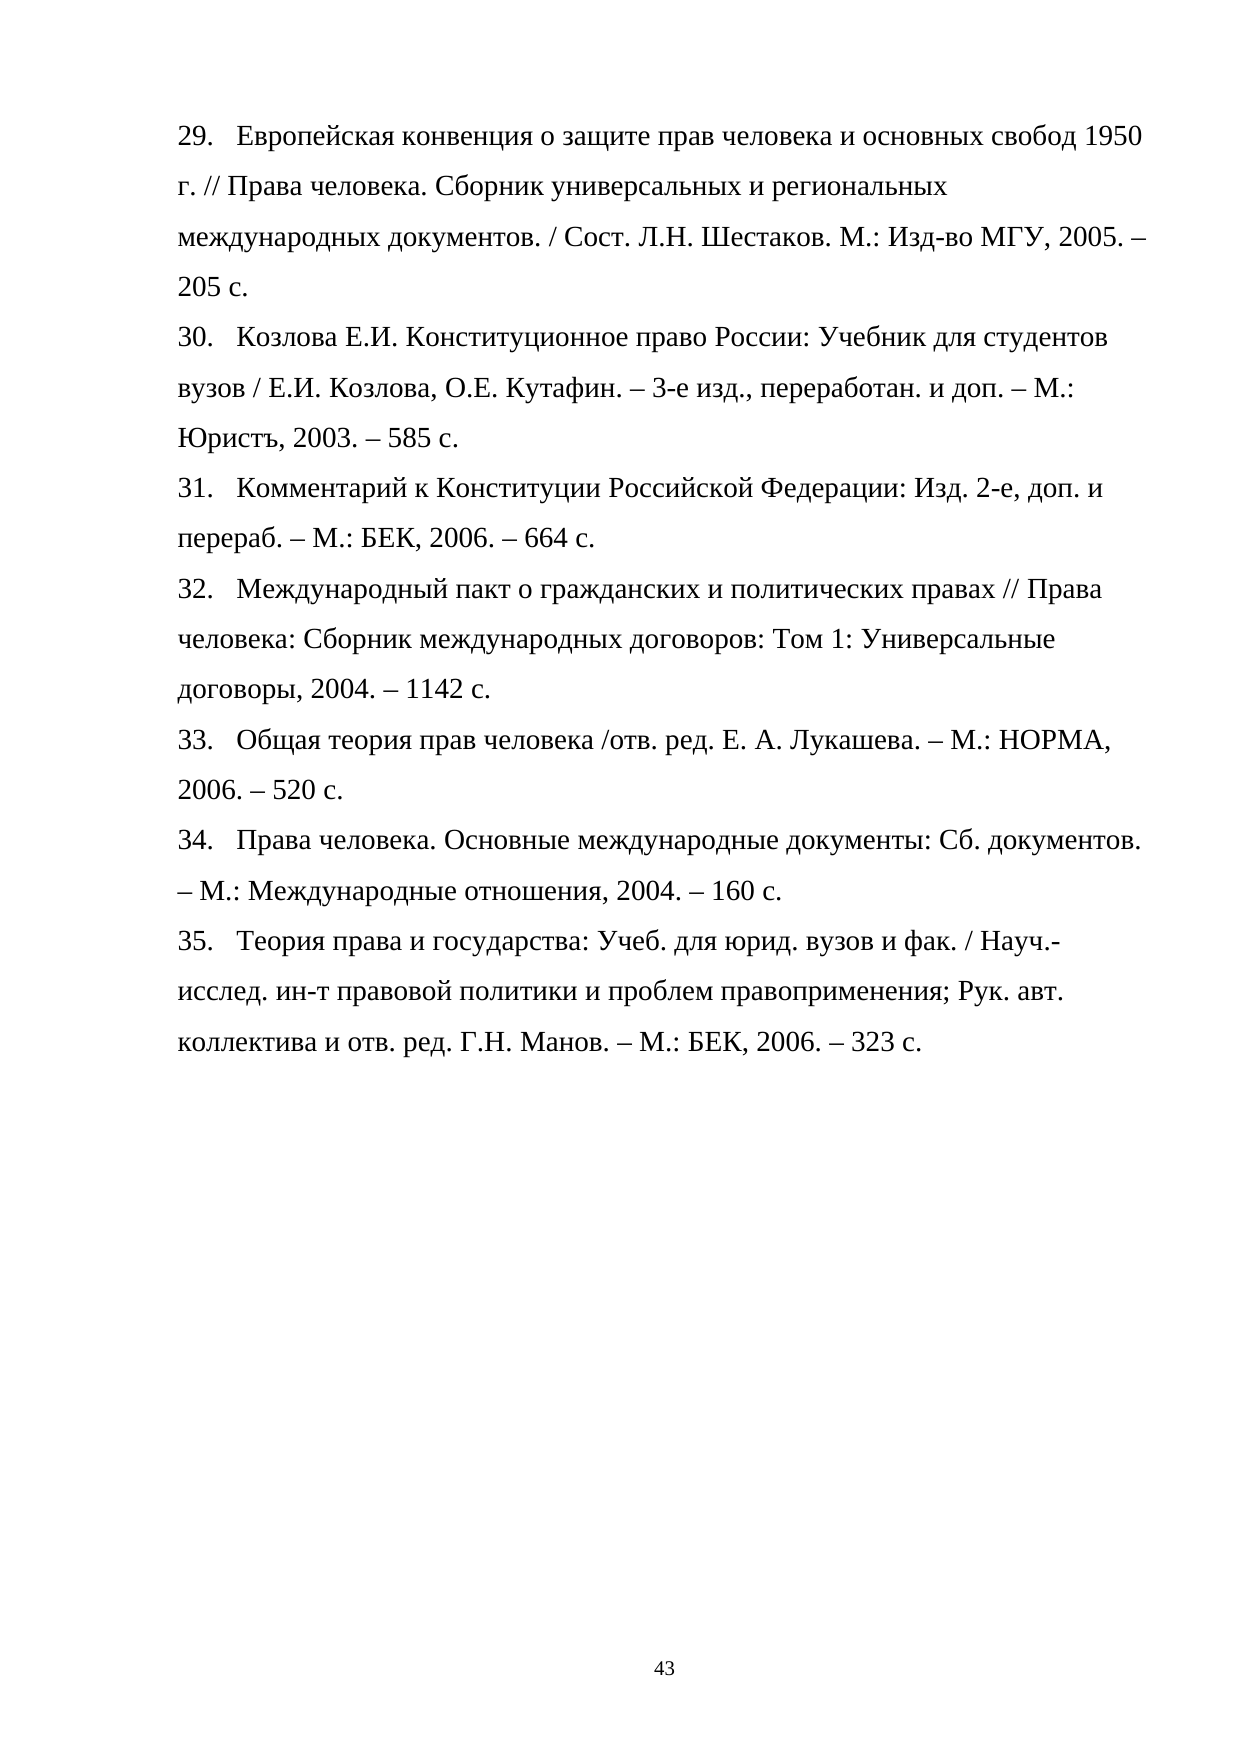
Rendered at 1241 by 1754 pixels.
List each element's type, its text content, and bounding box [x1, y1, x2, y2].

list Теория права и государства: Учеб. для юрид. вузов и фак. / Науч.-исслед. ин-т правовой политики и проблем правоприменения; Рук. авт. коллектива и отв. ред. Г.Н. Манов. – М.: БЕК, 2006. – 323 с. [177, 923, 1152, 1057]
list Козлова Е.И. Конституционное право России: Учебник для студентов вузов / Е.И. Козлова, О.Е. Кутафин. – 3-е изд., переработан. и доп. – М.: Юристъ, 2003. – 585 с. [177, 319, 1152, 453]
list Международный пакт о гражданских и политических правах // Права человека: Сборник международных договоров: Том 1: Универсальные договоры, 2004. – 1142 с. [177, 571, 1152, 705]
list Комментарий к Конституции Российской Федерации: Изд. 2-е, доп. и перераб. – М.: БЕК, 2006. – 664 с. [177, 470, 1152, 554]
list Права человека. Основные международные документы: Сб. документов. – М.: Международные отношения, 2004. – 160 с. [177, 822, 1152, 906]
list Европейская конвенция о защите прав человека и основных свобод 1950 г. // Права человека. Сборник универсальных и региональных международных документов. / Сост. Л.Н. Шестаков. М.: Изд-во МГУ, 2005. – 205 с. [177, 118, 1152, 303]
list Общая теория прав человека /отв. ред. Е. А. Лукашева. – М.: НОРМА, 2006. – 520 с. [177, 722, 1152, 806]
